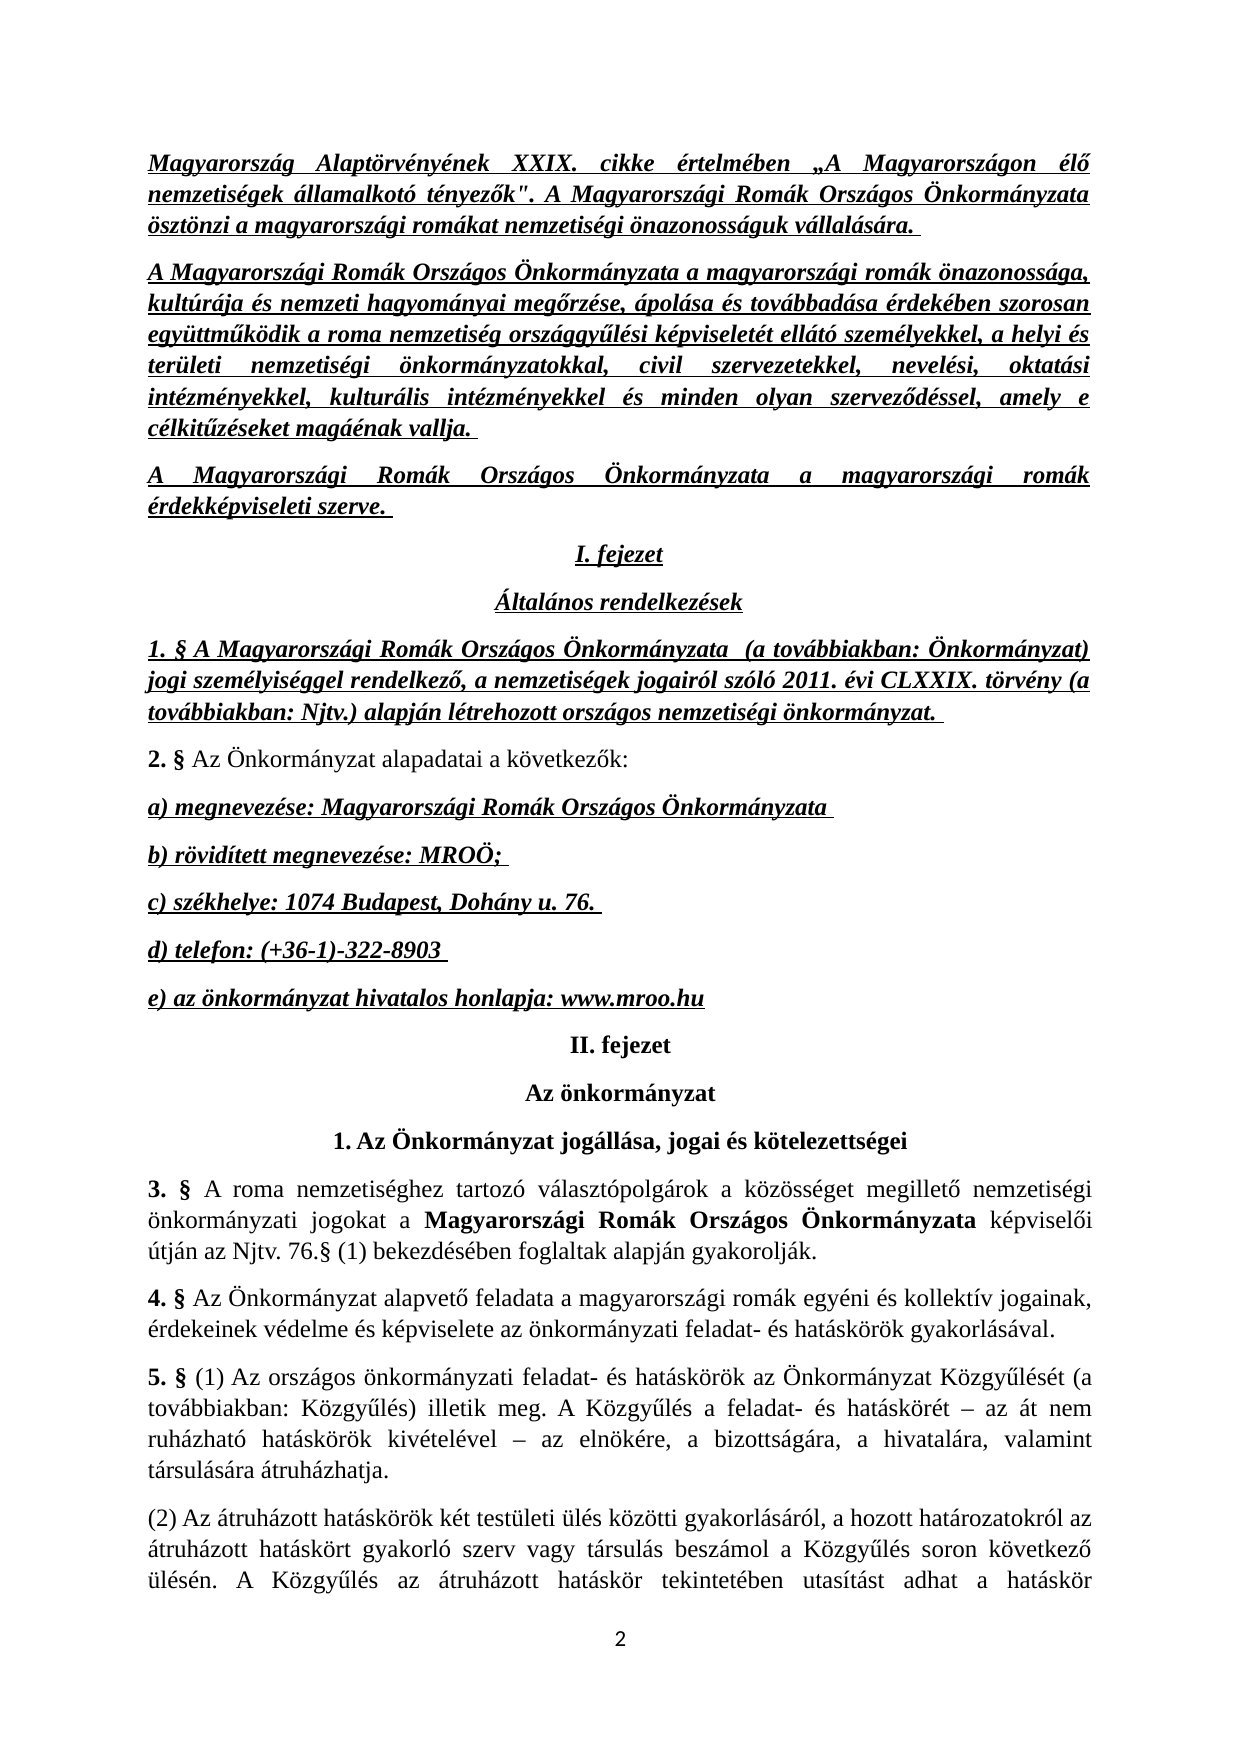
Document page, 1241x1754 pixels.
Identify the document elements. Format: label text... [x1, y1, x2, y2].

text e) az önkormányzat hivatalos honlapja: www.mroo.hu [148, 983, 1093, 1012]
text II. fejezet [148, 1031, 1093, 1059]
text 5. § (1) Az országos önkormányzati feladat- és hatáskörök az Önkormányzat Közgyűlését (a továbbiakban: Közgyűlés) illetik meg. A Közgyűlés a feladat- és hatáskörét – az át nem ruházható hatáskörök kivételével – az elnökére, a bizottságára, a hivatalára, valamint társulására átruházhatja. [148, 1362, 1093, 1484]
text A Magyarországi Romák Országos Önkormányzata a magyarországi romák érdekképviseleti szerve. [148, 460, 1093, 520]
text 1. Az Önkormányzat jogállása, jogai és kötelezettségei [148, 1126, 1093, 1155]
text Általános rendelkezések [148, 587, 1093, 616]
text 4. § Az Önkormányzat alapvető feladata a magyarországi romák egyéni és kollektív jogainak, érdekeinek védelme és képviselete az önkormányzati feladat- és hatáskörök gyakorlásával. [148, 1283, 1093, 1343]
text a) megnevezése: Magyarországi Romák Országos Önkormányzata [148, 792, 1093, 821]
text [148, 1503, 1093, 1594]
text I. fejezet [148, 539, 1093, 568]
text Magyarország Alaptörvényének XXIX. cikke értelmében „A Magyarországon élő nemzetiségek államalkotó tényezők". A Magyarországi Romák Országos Önkormányzata ösztönzi a magyarországi romákat nemzetiségi önazonosságuk vállalására. [148, 148, 1093, 238]
text Az önkormányzat [148, 1078, 1093, 1107]
text A Magyarországi Romák Országos Önkormányzata a magyarországi romák önazonossága, kultúrája és nemzeti hagyományai megőrzése, ápolása és továbbadása érdekében szorosan együttműködik a roma nemzetiség országgyűlési képviseletét ellátó személyekkel, a helyi és területi nemzetiségi önkormányzatokkal, civil szervezetekkel, nevelési, oktatási intézményekkel, kulturális intézményekkel és minden olyan szerveződéssel, amely e célkitűzéseket magáénak vallja. [148, 257, 1093, 441]
text 3. § A roma nemzetiséghez tartozó választópolgárok a közösséget megillető nemzetiségi önkormányzati jogokat a Magyarországi Romák Országos Önkormányzata képviselői útján az Njtv. 76.§ (1) bekezdésében foglaltak alapján gyakorolják. [148, 1174, 1093, 1264]
text 2. § Az Önkormányzat alapadatai a következők: [148, 744, 1093, 773]
text d) telefon: (+36-1)-322-8903 [148, 935, 1093, 964]
text b) rövidített megnevezése: MROÖ; [148, 840, 1093, 868]
text c) székhelye: 1074 Budapest, Dohány u. 76. [148, 887, 1093, 916]
text 1. § A Magyarországi Romák Országos Önkormányzata (a továbbiakban: Önkormányzat) jogi személyiséggel rendelkező, a nemzetiségek jogairól szóló 2011. évi CLXXIX. törvény (a továbbiakban: Njtv.) alapján létrehozott országos nemzetiségi önkormányzat. [148, 634, 1093, 725]
